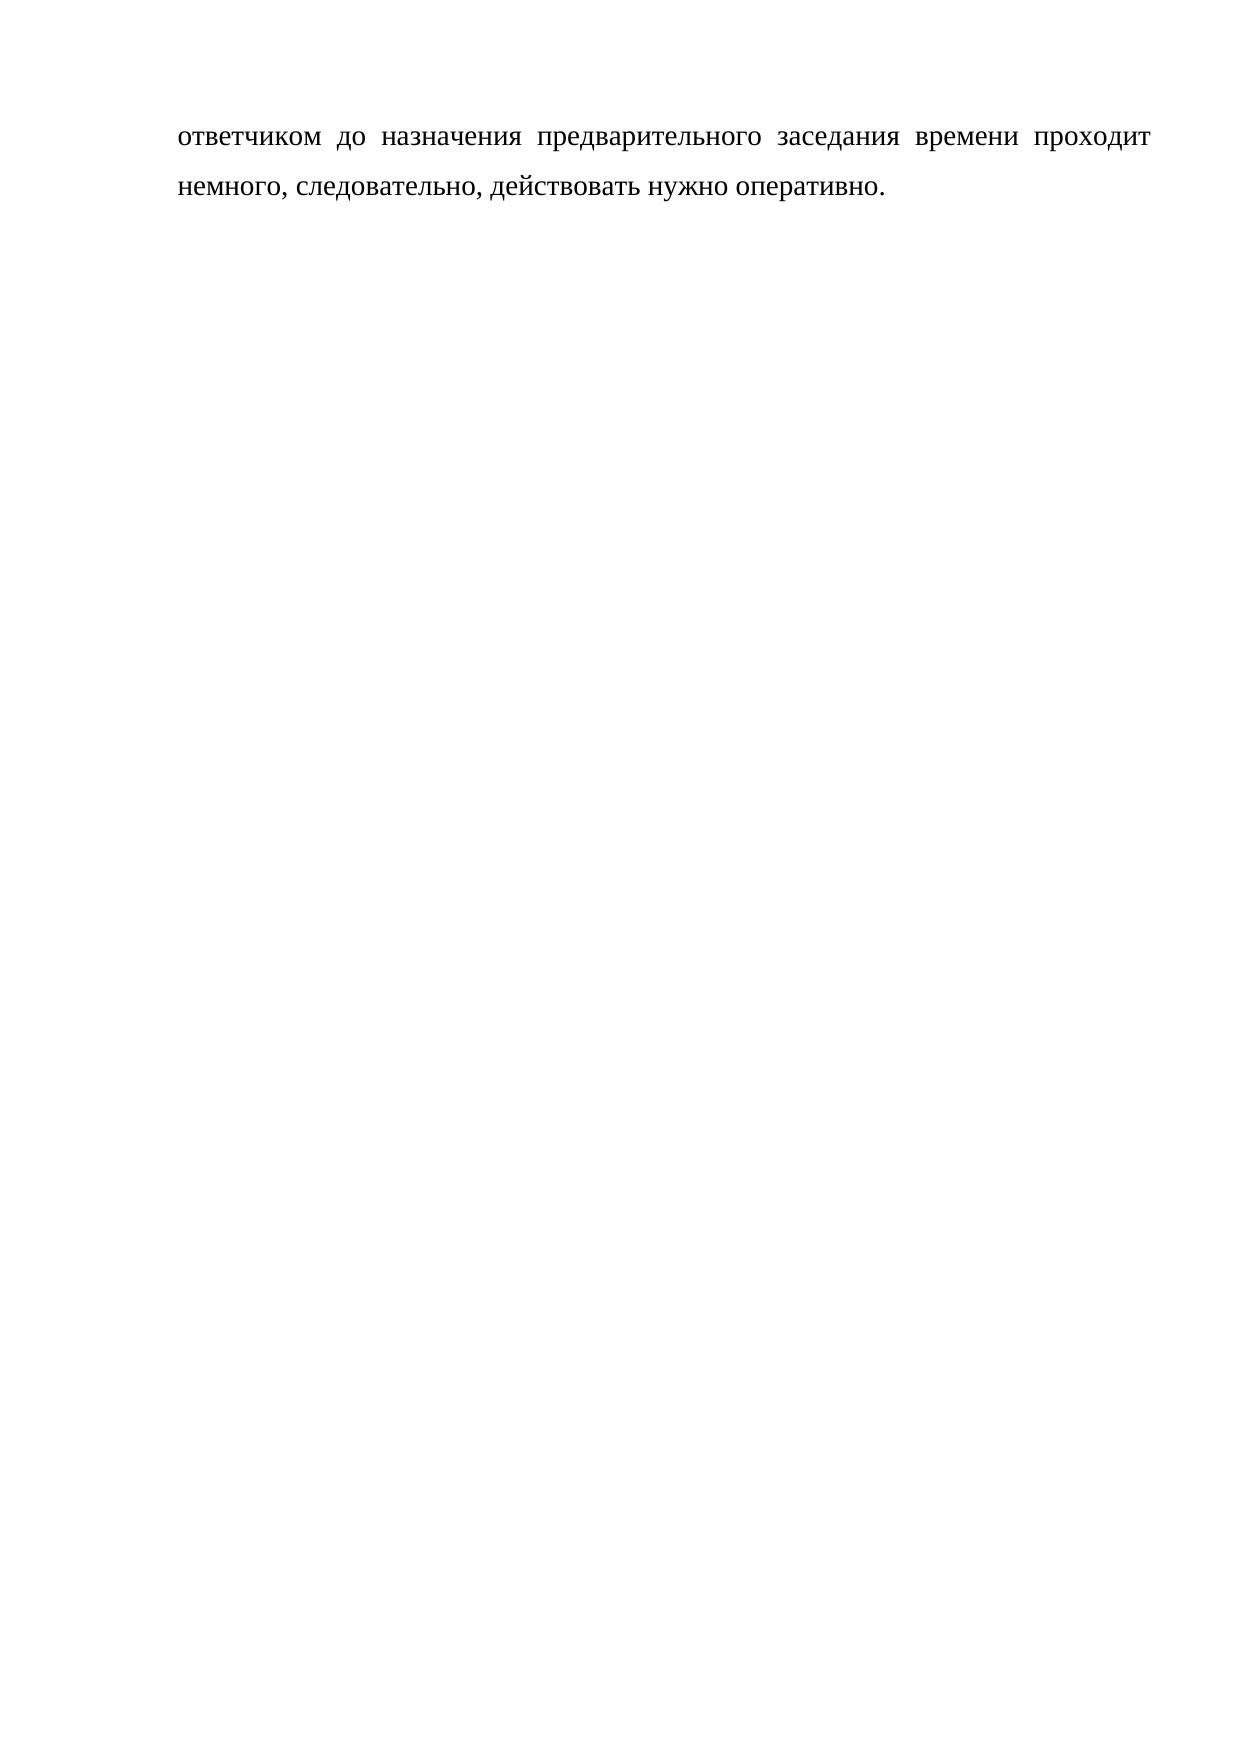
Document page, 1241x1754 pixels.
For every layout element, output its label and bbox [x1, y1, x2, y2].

text [177, 118, 1152, 202]
